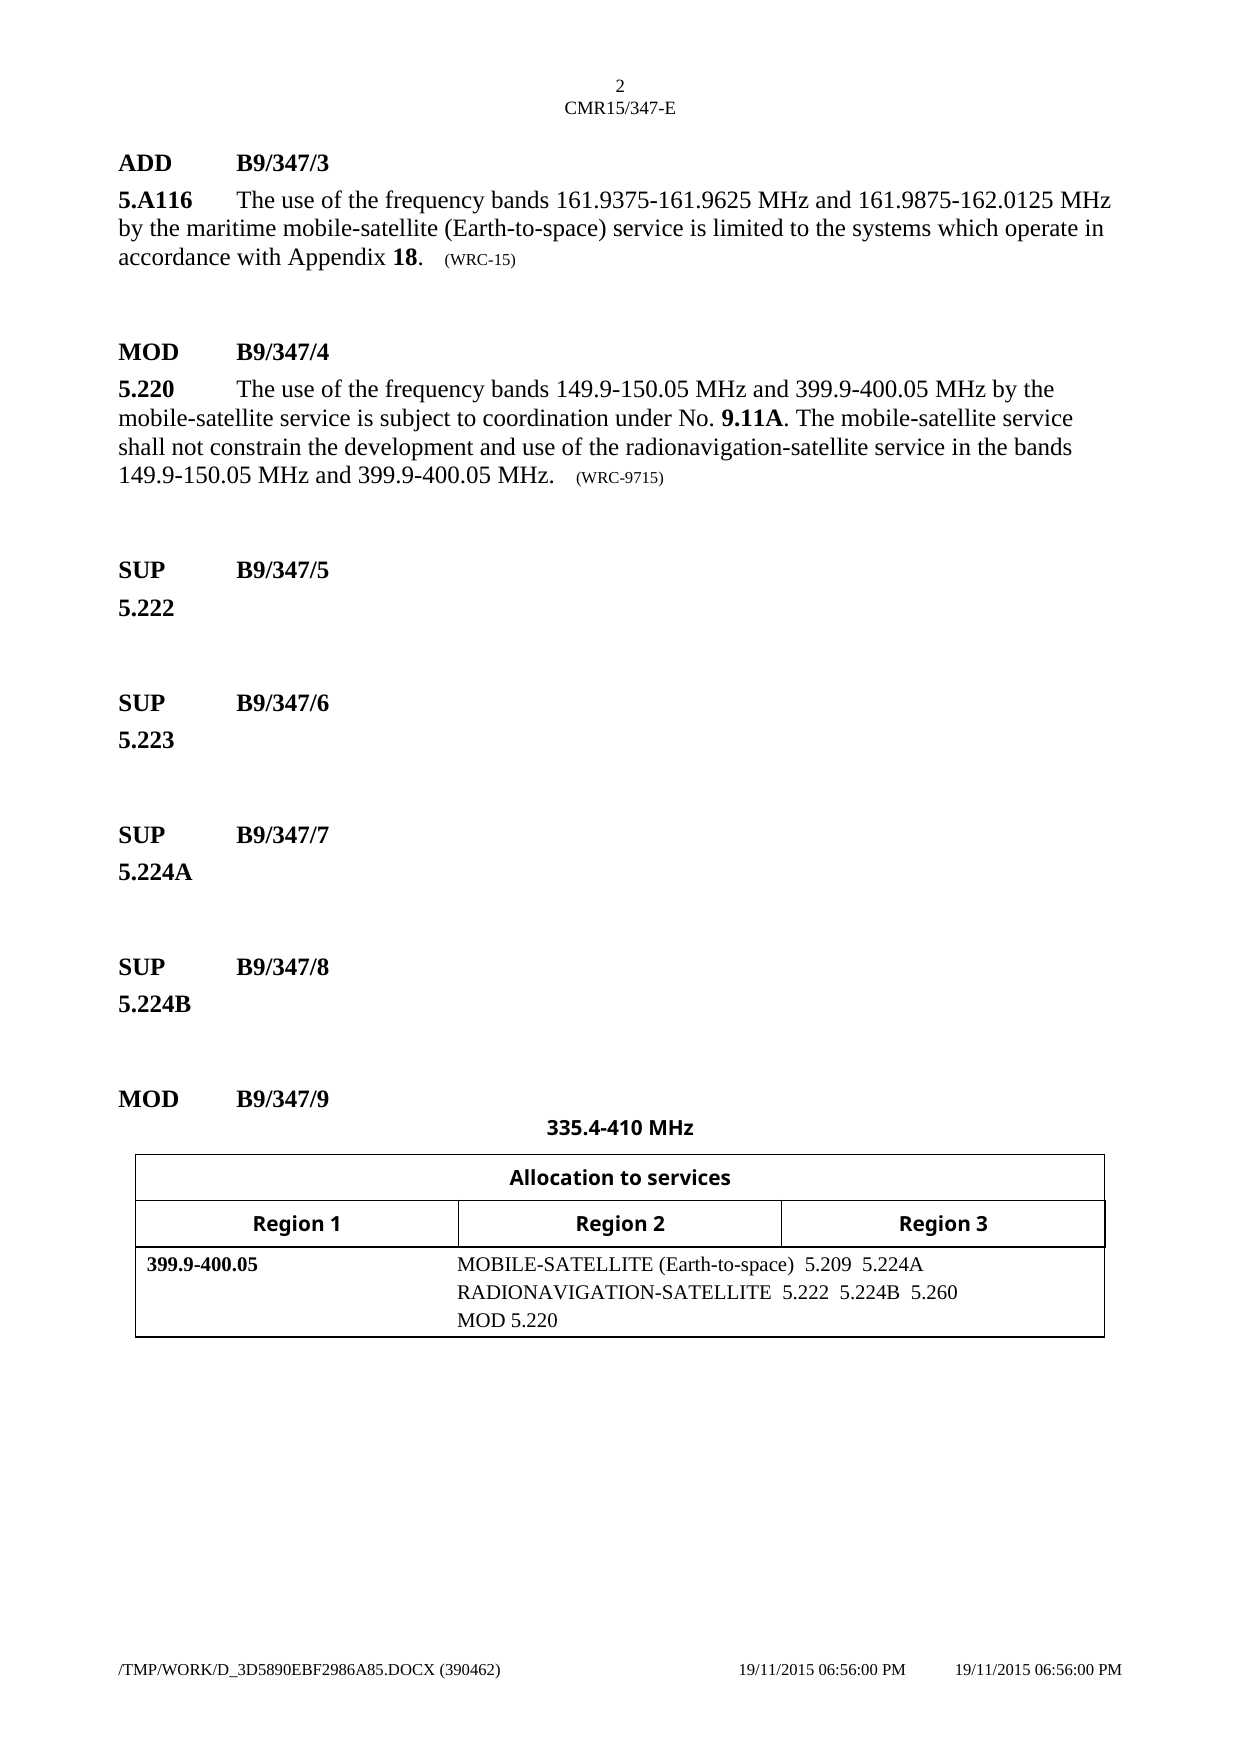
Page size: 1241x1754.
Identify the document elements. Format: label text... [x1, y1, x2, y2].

table_cell Region 3 [782, 1201, 1104, 1246]
text MOD B9/347/4#32551 [118, 337, 1122, 366]
text SUP B9/347/5#32552 [118, 556, 1122, 584]
text SUP B9/347/7#32554 [118, 820, 1122, 848]
text 5.A116 The use of the frequency bands 161.9375-161.9625 MHz and 161.9875-162.0125 MHz by the maritime mobile-satellite (Earth-to-space) service is limited to the systems which operate in accordance with Appendix 18. (WRC-15) [118, 185, 1122, 271]
title 335.4-410 MHz [118, 1113, 1122, 1141]
table_cell Region 1 [136, 1201, 458, 1246]
text 5.220 The use of the frequency bands 149.9-150.05 MHz and 399.9-400.05 MHz by the mobile-satellite service is subject to coordination under No. 9.11A. (WRC-) [118, 374, 1122, 489]
text ADD B9/347/3#32573 [118, 148, 1122, 176]
table_cell 399.9-400.05 MOBILE-SATELLITE (Earth-to-space) 5.209 5.220 [136, 1248, 1104, 1336]
table_cell Region 2 [459, 1201, 781, 1246]
table_header Allocation to services [136, 1155, 1104, 1200]
text MOD B9/347/9#32556 [118, 1084, 1122, 1113]
text SUP B9/347/6#32553 [118, 688, 1122, 716]
text 5.224B [118, 989, 1122, 1018]
text SUP B9/347/8#32555 [118, 952, 1122, 981]
text 5.223 [118, 725, 1122, 753]
text 5.222 [118, 593, 1122, 621]
text 5.224A [118, 857, 1122, 886]
